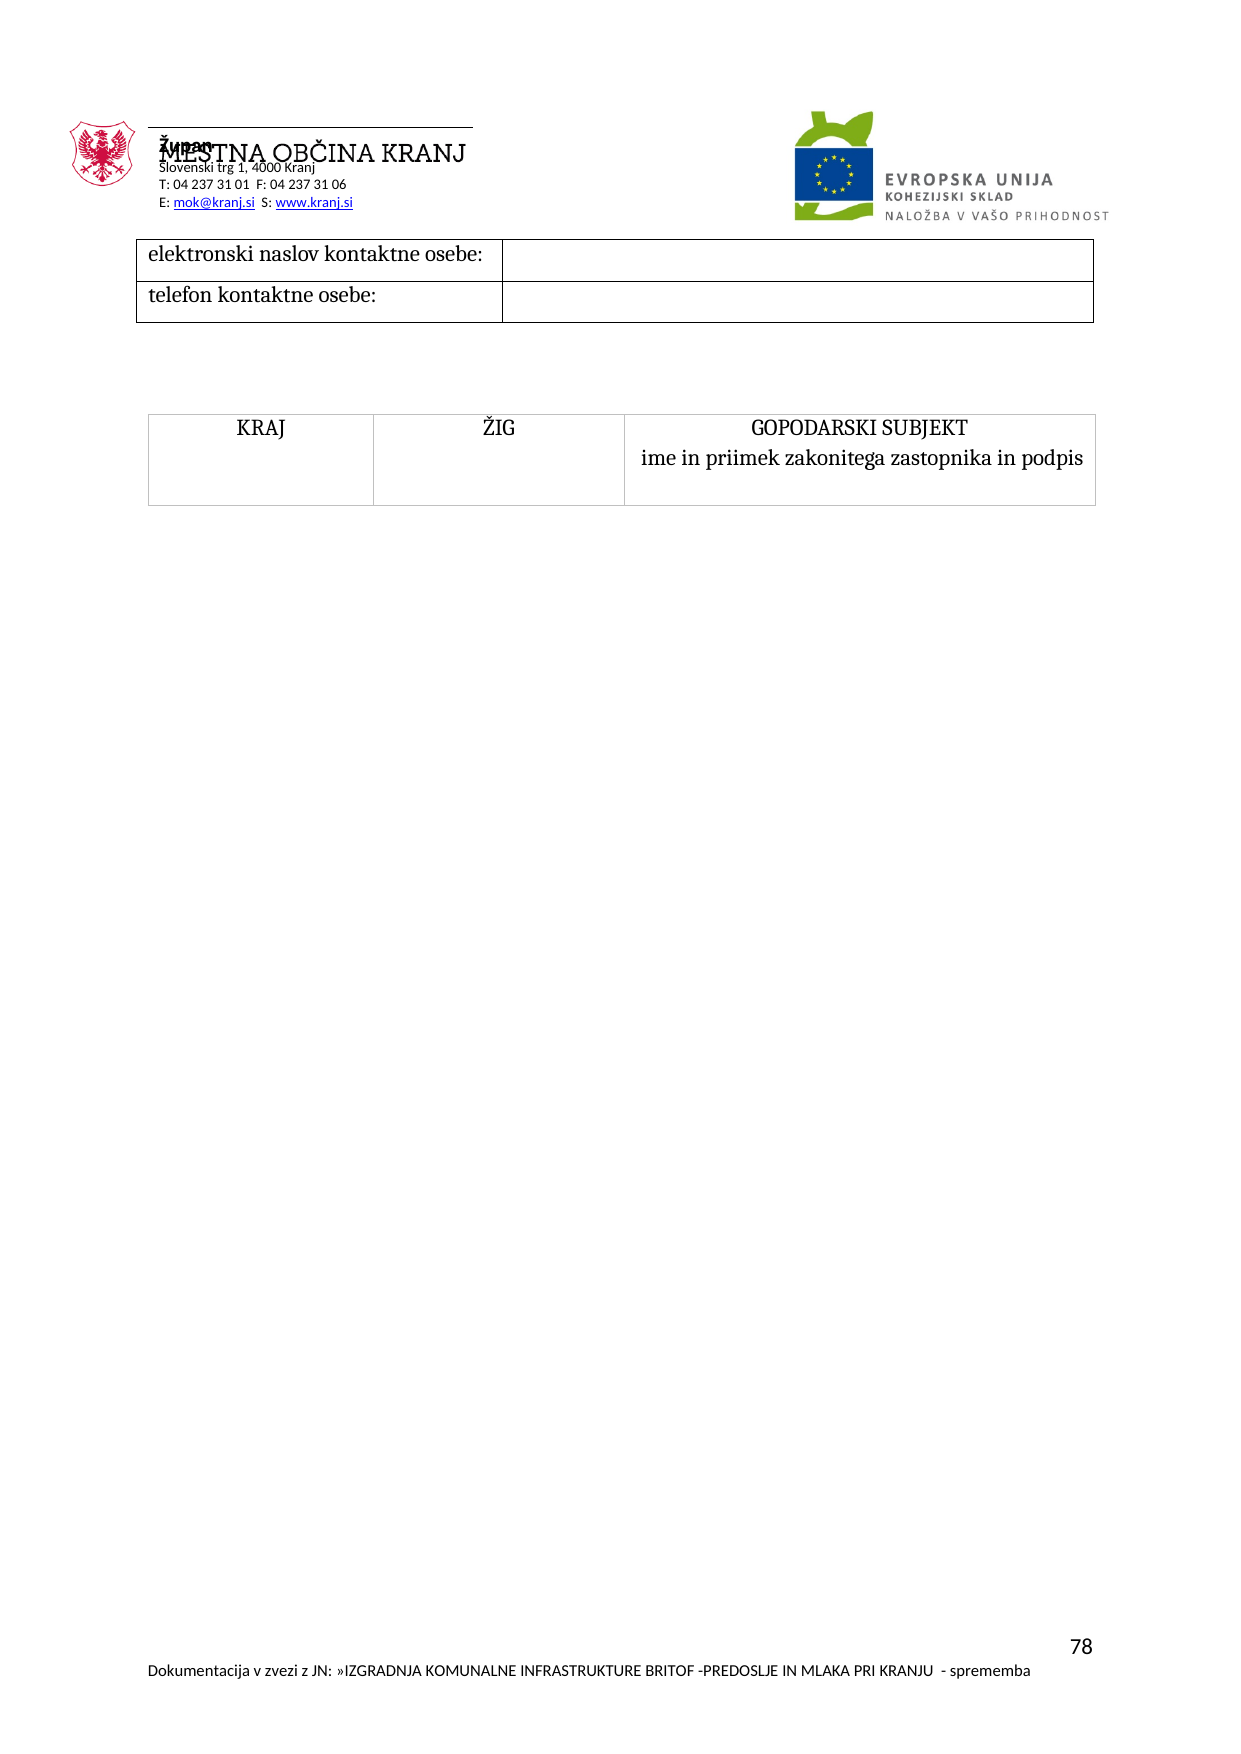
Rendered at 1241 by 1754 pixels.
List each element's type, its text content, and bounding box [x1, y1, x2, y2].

picture [714, 103, 1149, 230]
table_header ŽIG [374, 415, 624, 505]
table_header GOPODARSKI SUBJEKT ime in priimek zakonitega zastopnika in podpis [625, 415, 1095, 505]
table_cell [503, 282, 1093, 322]
table_cell [503, 240, 1093, 281]
table_cell elektronski naslov kontaktne osebe: [137, 240, 502, 281]
table_cell telefon kontaktne osebe: [137, 282, 502, 322]
table_header KRAJ [149, 415, 373, 505]
